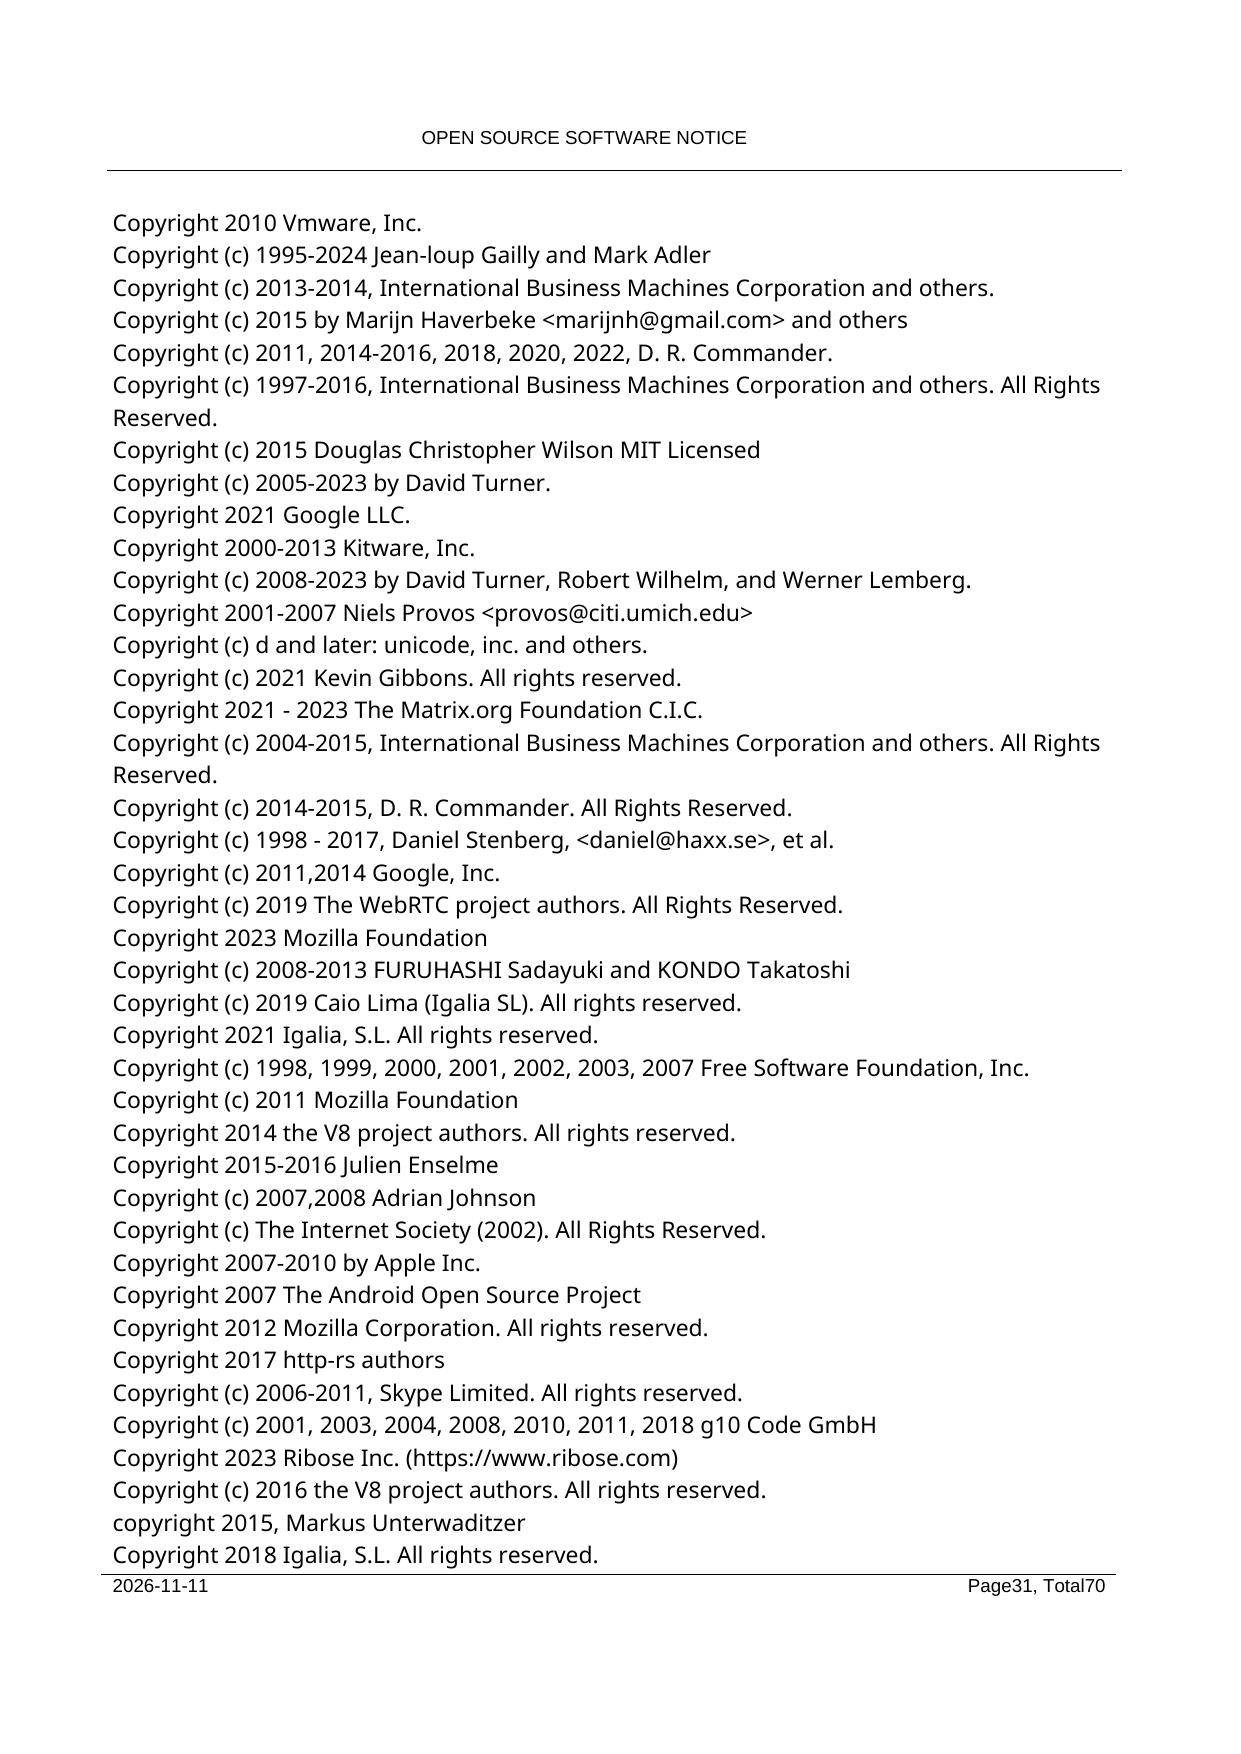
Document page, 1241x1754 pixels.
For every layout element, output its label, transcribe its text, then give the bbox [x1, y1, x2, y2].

text Copyright (c) 1997-2016, International Business Machines Corporation and others. All Rights Reserved. [112, 369, 1128, 434]
text Copyright (c) 2011, 2014-2016, 2018, 2020, 2022, D. R. Commander. [112, 336, 1128, 369]
text Copyright (c) 2021 Kevin Gibbons. All rights reserved. [112, 661, 1128, 694]
text Copyright (c) 2014-2015, D. R. Commander. All Rights Reserved. [112, 791, 1128, 824]
text Copyright (c) 2006-2011, Skype Limited. All rights reserved. [112, 1376, 1128, 1409]
text Copyright 2012 Mozilla Corporation. All rights reserved. [112, 1311, 1128, 1344]
text Copyright 2021 Igalia, S.L. All rights reserved. [112, 1019, 1128, 1051]
text Copyright (c) 2016 the V8 project authors. All rights reserved. [112, 1474, 1128, 1506]
text Copyright (c) d and later: unicode, inc. and others. [112, 629, 1128, 661]
text Copyright (c) 2005-2023 by David Turner. [112, 466, 1128, 499]
text Copyright (c) 2011 Mozilla Foundation [112, 1084, 1128, 1116]
text Copyright (c) 1995-2024 Jean-loup Gailly and Mark Adler [112, 239, 1128, 271]
text Copyright 2017 http-rs authors [112, 1344, 1128, 1376]
text Copyright 2007-2010 by Apple Inc. [112, 1246, 1128, 1279]
text Copyright 2023 Mozilla Foundation [112, 921, 1128, 954]
text Copyright 2021 Google LLC. [112, 499, 1128, 531]
text Copyright 2001-2007 Niels Provos <provos@citi.umich.edu> [112, 596, 1128, 629]
text Copyright (c) 2001, 2003, 2004, 2008, 2010, 2011, 2018 g10 Code GmbH [112, 1409, 1128, 1441]
text Copyright 2021 - 2023 The Matrix.org Foundation C.I.C. [112, 694, 1128, 726]
text Copyright (c) 2015 Douglas Christopher Wilson MIT Licensed [112, 434, 1128, 466]
text Copyright (c) 2004-2015, International Business Machines Corporation and others. All Rights Reserved. [112, 726, 1128, 791]
text Copyright 2018 Igalia, S.L. All rights reserved. [112, 1539, 1128, 1571]
text Copyright (c) 2008-2023 by David Turner, Robert Wilhelm, and Werner Lemberg. [112, 564, 1128, 596]
text Copyright (c) 1998, 1999, 2000, 2001, 2002, 2003, 2007 Free Software Foundation, Inc. [112, 1051, 1128, 1084]
text Copyright (c) 2011,2014 Google, Inc. [112, 856, 1128, 889]
text Copyright (c) 1998 - 2017, Daniel Stenberg, <daniel@haxx.se>, et al. [112, 824, 1128, 856]
text Copyright (c) The Internet Society (2002). All Rights Reserved. [112, 1214, 1128, 1246]
text Copyright (c) 2013-2014, International Business Machines Corporation and others. [112, 271, 1128, 304]
text Copyright 2000-2013 Kitware, Inc. [112, 531, 1128, 564]
text Copyright 2015-2016 Julien Enselme [112, 1149, 1128, 1181]
text Copyright (c) 2007,2008 Adrian Johnson [112, 1181, 1128, 1214]
text Copyright (c) 2019 Caio Lima (Igalia SL). All rights reserved. [112, 986, 1128, 1019]
text Copyright (c) 2019 The WebRTC project authors. All Rights Reserved. [112, 889, 1128, 921]
text Copyright (c) 2015 by Marijn Haverbeke <marijnh@gmail.com> and others [112, 304, 1128, 336]
text Copyright 2014 the V8 project authors. All rights reserved. [112, 1116, 1128, 1149]
text Copyright 2023 Ribose Inc. (https://www.ribose.com) [112, 1441, 1128, 1474]
text copyright 2015, Markus Unterwaditzer [112, 1506, 1128, 1539]
text Copyright (c) 2008-2013 FURUHASHI Sadayuki and KONDO Takatoshi [112, 954, 1128, 986]
text Copyright 2010 Vmware, Inc. [112, 206, 1128, 239]
text Copyright 2007 The Android Open Source Project [112, 1279, 1128, 1311]
